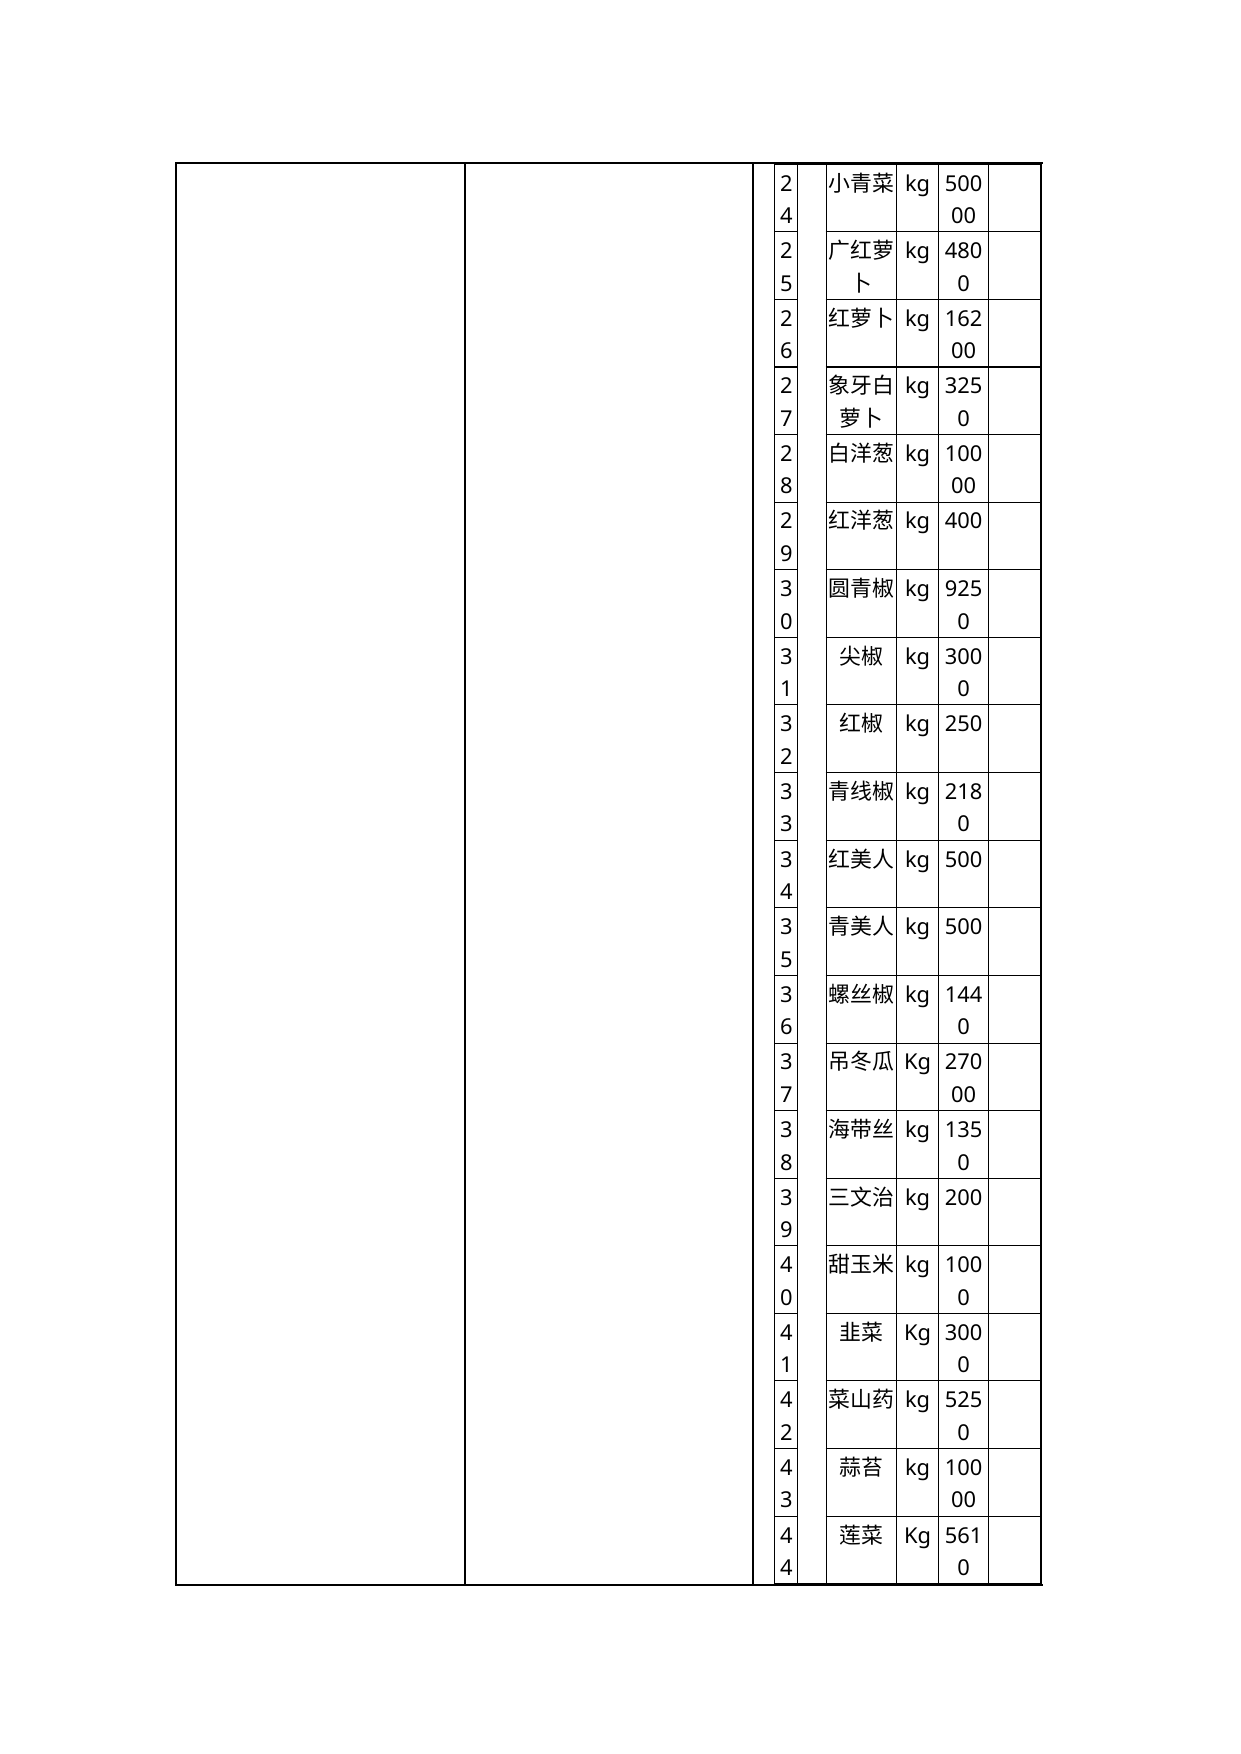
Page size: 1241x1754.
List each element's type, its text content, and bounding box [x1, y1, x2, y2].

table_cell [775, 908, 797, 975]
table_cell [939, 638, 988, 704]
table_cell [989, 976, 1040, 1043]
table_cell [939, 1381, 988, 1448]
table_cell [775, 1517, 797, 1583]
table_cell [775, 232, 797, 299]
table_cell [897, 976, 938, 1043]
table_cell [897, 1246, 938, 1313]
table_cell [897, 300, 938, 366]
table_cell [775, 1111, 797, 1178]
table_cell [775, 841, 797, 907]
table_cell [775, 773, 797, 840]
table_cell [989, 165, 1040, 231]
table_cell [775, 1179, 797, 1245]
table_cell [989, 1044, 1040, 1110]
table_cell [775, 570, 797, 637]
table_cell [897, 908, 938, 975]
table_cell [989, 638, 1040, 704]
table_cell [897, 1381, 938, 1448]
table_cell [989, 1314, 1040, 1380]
table_cell [466, 164, 752, 1584]
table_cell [827, 165, 896, 231]
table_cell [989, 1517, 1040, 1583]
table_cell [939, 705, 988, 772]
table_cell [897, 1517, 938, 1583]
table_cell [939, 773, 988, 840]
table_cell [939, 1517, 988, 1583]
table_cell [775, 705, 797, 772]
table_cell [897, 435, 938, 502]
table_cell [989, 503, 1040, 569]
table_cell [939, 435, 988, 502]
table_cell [827, 1517, 896, 1583]
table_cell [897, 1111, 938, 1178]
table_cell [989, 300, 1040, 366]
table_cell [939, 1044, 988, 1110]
table_cell 1 [177, 164, 464, 1584]
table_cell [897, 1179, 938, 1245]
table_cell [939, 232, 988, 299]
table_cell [798, 165, 826, 1583]
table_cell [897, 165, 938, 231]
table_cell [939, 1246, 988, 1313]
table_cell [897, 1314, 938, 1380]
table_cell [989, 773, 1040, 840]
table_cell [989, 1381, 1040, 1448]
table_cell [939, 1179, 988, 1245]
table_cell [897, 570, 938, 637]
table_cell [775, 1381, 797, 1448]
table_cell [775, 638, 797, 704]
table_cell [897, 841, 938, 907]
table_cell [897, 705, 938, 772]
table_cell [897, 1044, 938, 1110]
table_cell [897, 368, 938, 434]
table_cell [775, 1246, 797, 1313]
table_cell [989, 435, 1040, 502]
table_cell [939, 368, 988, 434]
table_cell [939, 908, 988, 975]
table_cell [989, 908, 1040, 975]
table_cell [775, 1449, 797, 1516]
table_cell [754, 164, 774, 1584]
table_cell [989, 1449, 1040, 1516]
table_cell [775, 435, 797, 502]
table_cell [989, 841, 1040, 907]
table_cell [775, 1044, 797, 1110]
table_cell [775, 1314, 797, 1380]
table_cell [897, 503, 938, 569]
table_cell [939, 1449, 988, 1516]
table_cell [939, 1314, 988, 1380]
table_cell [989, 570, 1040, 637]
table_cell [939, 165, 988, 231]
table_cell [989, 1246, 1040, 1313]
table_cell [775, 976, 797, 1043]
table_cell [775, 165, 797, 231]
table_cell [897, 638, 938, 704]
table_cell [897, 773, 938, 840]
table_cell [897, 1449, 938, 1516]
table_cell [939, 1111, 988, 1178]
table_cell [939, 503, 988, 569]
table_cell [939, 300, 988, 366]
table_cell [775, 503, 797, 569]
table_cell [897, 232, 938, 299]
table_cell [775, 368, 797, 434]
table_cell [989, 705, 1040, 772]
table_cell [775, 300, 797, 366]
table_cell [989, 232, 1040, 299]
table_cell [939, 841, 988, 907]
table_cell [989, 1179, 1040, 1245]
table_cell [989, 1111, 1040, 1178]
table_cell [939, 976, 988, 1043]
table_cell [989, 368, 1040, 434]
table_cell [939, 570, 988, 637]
